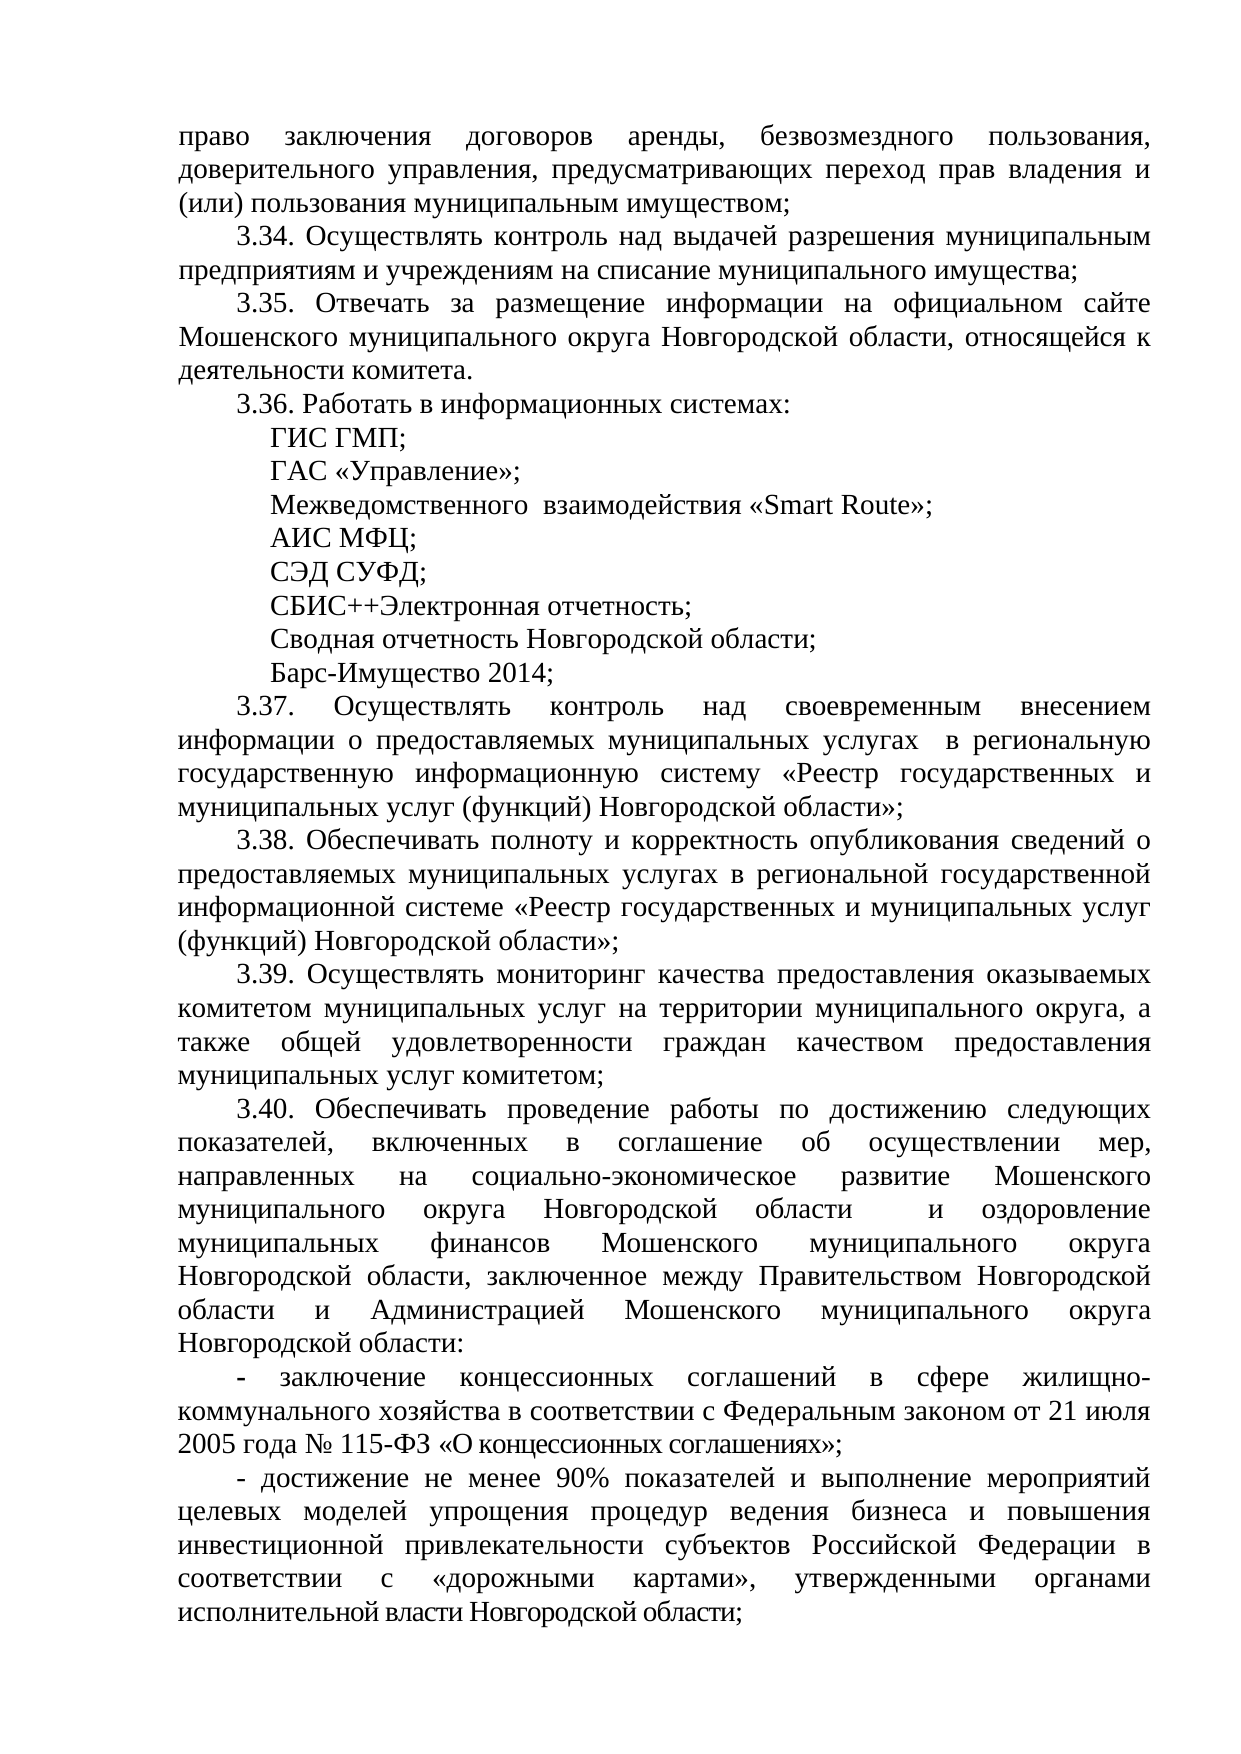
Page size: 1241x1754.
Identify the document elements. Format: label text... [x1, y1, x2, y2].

text ГИС ГМП; [177, 420, 1152, 453]
text 3.39. Осуществлять мониторинг качества предоставления оказываемых комитетом муниципальных услуг на территории муниципального округа, а также общей удовлетворенности граждан качеством предоставления муниципальных услуг комитетом; [177, 957, 1152, 1091]
text 3.37. Осуществлять контроль над своевременным внесением информации о предоставляемых муниципальных услугах в региональную государственную информационную систему «Реестр государственных и муниципальных услуг (функций) Новгородской области»; [177, 688, 1152, 822]
text 3.35. Отвечать за размещение информации на официальном сайте Мошенского муниципального округа Новгородской области, относящейся к деятельности комитета. [178, 286, 1152, 386]
text ГАС «Управление»; [177, 453, 1152, 487]
text Межведомственного взаимодействия «Smart Route»; [177, 487, 1152, 521]
text АИС МФЦ; [177, 521, 1152, 554]
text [178, 118, 1152, 219]
text СБИС++Электронная отчетность; [177, 588, 1152, 621]
text СЭД СУФД; [177, 554, 1152, 588]
text 3.40. Обеспечивать проведение работы по достижению следующих показателей, включенных в соглашение об осуществлении мер, направленных на социально-экономическое развитие Мошенского муниципального округа Новгородской области и оздоровление муниципальных финансов Мошенского муниципального округа Новгородской области, заключенное между Правительством Новгородской области и Администрацией Мошенского муниципального округа Новгородской области: [177, 1091, 1152, 1359]
text 3.34. Осуществлять контроль над выдачей разрешения муниципальным предприятиям и учреждениям на списание муниципального имущества; [178, 219, 1152, 286]
text Барс-Имущество 2014; [177, 655, 1152, 688]
text - заключение концессионных соглашений в сфере жилищно-коммунального хозяйства в соответствии с Федеральным законом от 21 июля 2005 года № 115-ФЗ «О концессионных соглашениях»; [177, 1359, 1152, 1460]
text 3.38. Обеспечивать полноту и корректность опубликования сведений о предоставляемых муниципальных услугах в региональной государственной информационной системе «Реестр государственных и муниципальных услуг (функций) Новгородской области»; [177, 822, 1152, 957]
text - достижение не менее 90% показателей и выполнение мероприятий целевых моделей упрощения процедур ведения бизнеса и повышения инвестиционной привлекательности субъектов Российской Федерации в соответствии с «дорожными картами», утвержденными органами исполнительной власти Новгородской области; [177, 1460, 1152, 1627]
text Сводная отчетность Новгородской области; [177, 621, 1152, 655]
text 3.36. Работать в информационных системах: [178, 386, 1152, 420]
